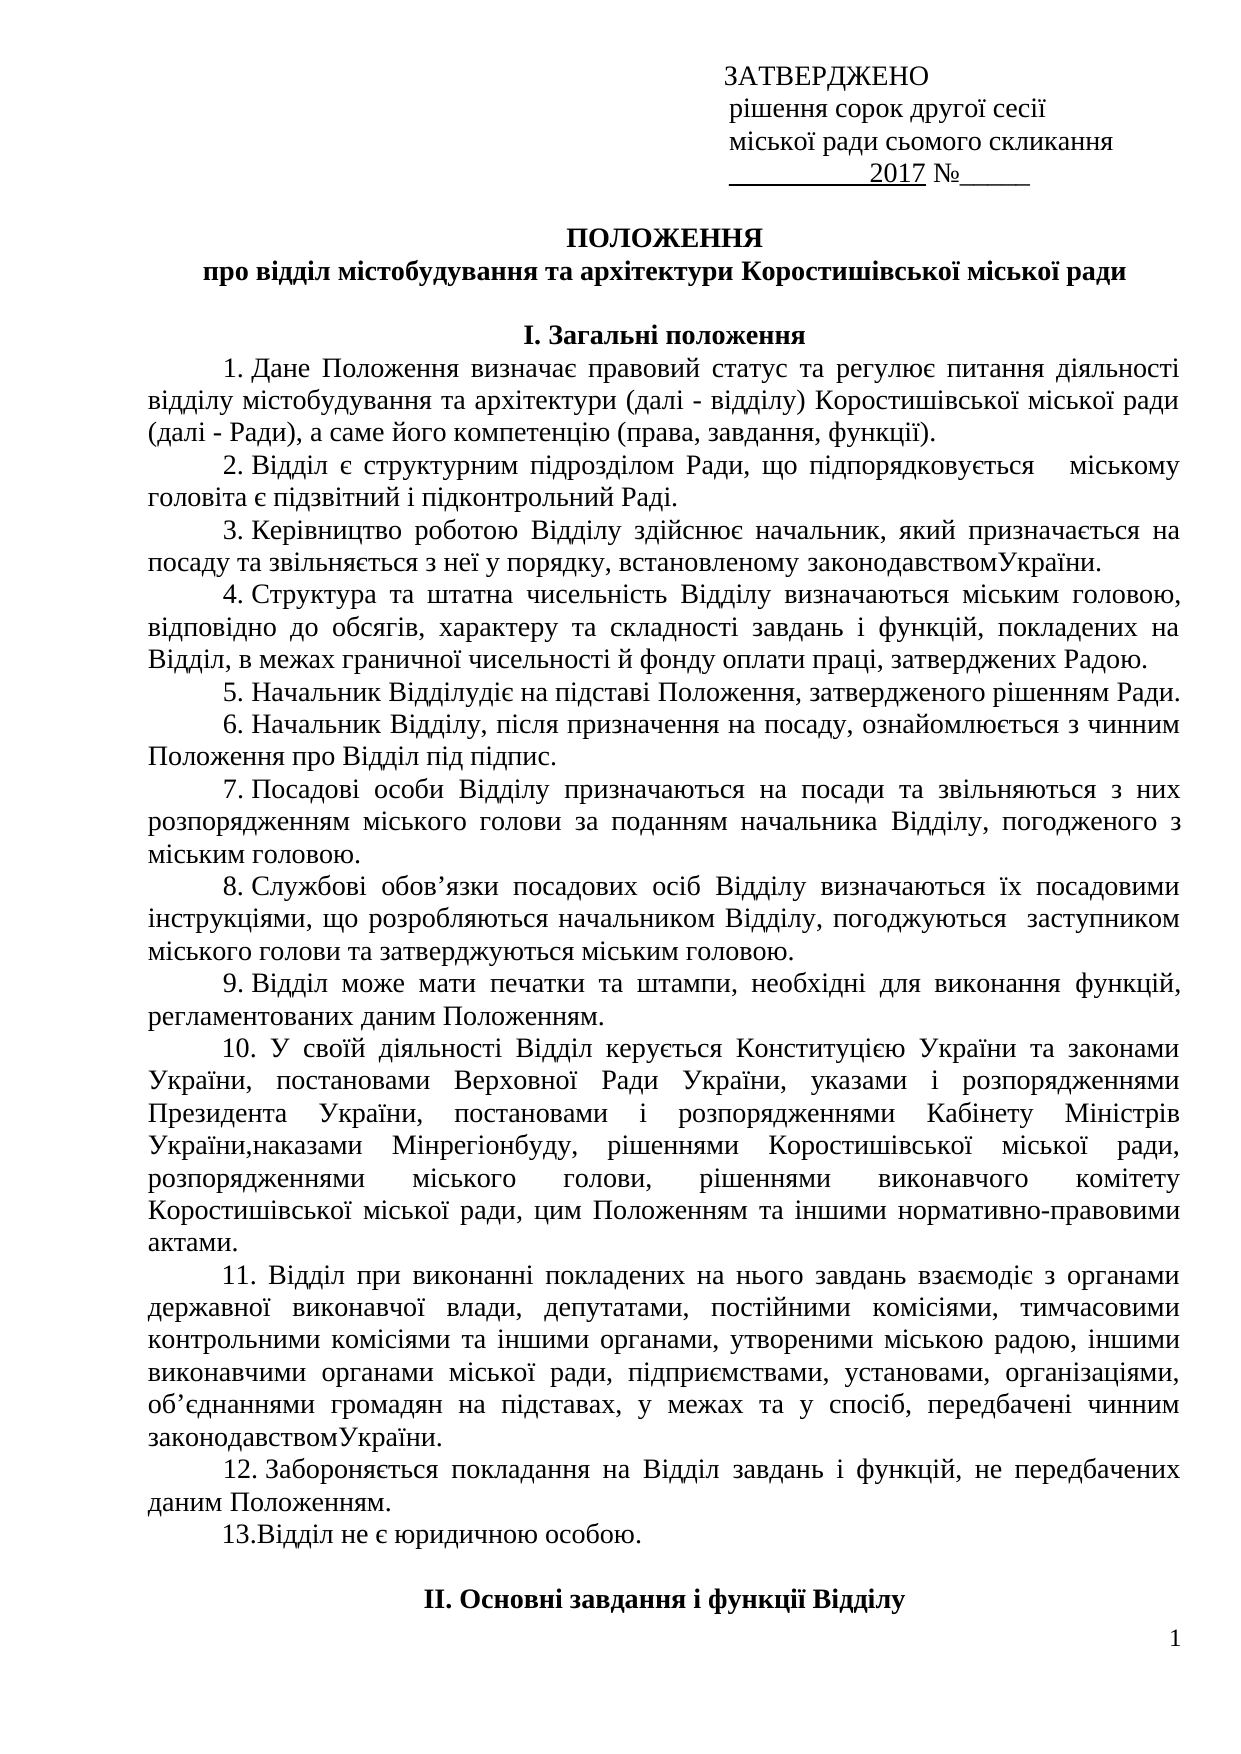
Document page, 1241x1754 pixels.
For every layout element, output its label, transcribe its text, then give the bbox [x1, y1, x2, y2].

text 10. У своїй діяльності Відділ керується Конституцією України та законами України, постановами Верховної Ради України, указами і розпорядженнями Президента України, постановами і розпорядженнями Кабінету Міністрів України,наказами Мінрегіонбуду, рішеннями Коростишівської міської ради, розпорядженнями міського голови, рішеннями виконавчого комітету Коростишівської міської ради, цим Положенням та іншими нормативно-правовими актами. [148, 1031, 1181, 1258]
text ПОЛОЖЕННЯ про відділ містобудування та архітектури Коростишівської міської ради [148, 221, 1181, 286]
text 11. Відділ при виконанні покладених на нього завдань взаємодіє з органами державної виконавчої влади, депутатами, постійними комісіями, тимчасовими контрольними комісіями та іншими органами, утвореними міською радою, іншими виконавчими органами міської ради, підприємствами, установами, організаціями, об’єднаннями громадян на підставах, у межах та у спосіб, передбачені чинним законодавствомУкраїни. [148, 1258, 1181, 1452]
text І. Загальні положення [148, 318, 1181, 351]
text 7. Посадові особи Відділу призначаються на посади та звільняються з них розпорядженням міського голови за поданням начальника Відділу, погодженого з міським головою. [148, 772, 1181, 869]
text ЗАТВЕРДЖЕНО [148, 59, 1181, 92]
text 3. Керівництво роботою Відділу здійснює начальник, який призначається на посаду та звільняється з неї у порядку, встановленому законодавствомУкраїни. [148, 513, 1181, 577]
text 6. Начальник Відділу, після призначення на посаду, ознайомлюється з чинним Положення про Відділ під підпис. [148, 707, 1181, 772]
text міської ради сьомого скликання [729, 124, 1181, 156]
text 9. Відділ може мати печатки та штампи, необхідні для виконання функцій, регламентованих даним Положенням. [148, 966, 1181, 1031]
text 5. Начальник Відділудіє на підставі Положення, затвердженого рішенням Ради. [148, 675, 1181, 707]
text 2. Відділ є структурним підрозділом Ради, що підпорядковується міському головіта є підзвітний і підконтрольний Раді. [148, 448, 1181, 513]
text рішення сорок другої сесії [729, 92, 1181, 124]
text 8. Службові обов’язки посадових осіб Відділу визначаються їх посадовими інструкціями, що розробляються начальником Відділу, погоджуються заступником міського голови та затверджуються міським головою. [148, 869, 1181, 966]
text 12. Забороняється покладання на Відділ завдань і функцій, не передбачених даним Положенням. [148, 1452, 1181, 1517]
text 1. Дане Положення визначає правовий статус та регулює питання діяльності відділу містобудування та архітектури (далі - відділу) Коростишівської міської ради (далі - Ради), а саме його компетенцію (права, завдання, функції). [148, 351, 1181, 448]
text ІІ. Основні завдання і функції Відділу [148, 1582, 1181, 1614]
text __________2017 №_____ [729, 156, 1181, 189]
text 4. Структура та штатна чисельність Відділу визначаються міським головою, відповідно до обсягів, характеру та складності завдань і функцій, покладених на Відділ, в межах граничної чисельності й фонду оплати праці, затверджених Радою. [148, 577, 1181, 675]
text 13.Відділ не є юридичною особою. [148, 1517, 1181, 1549]
